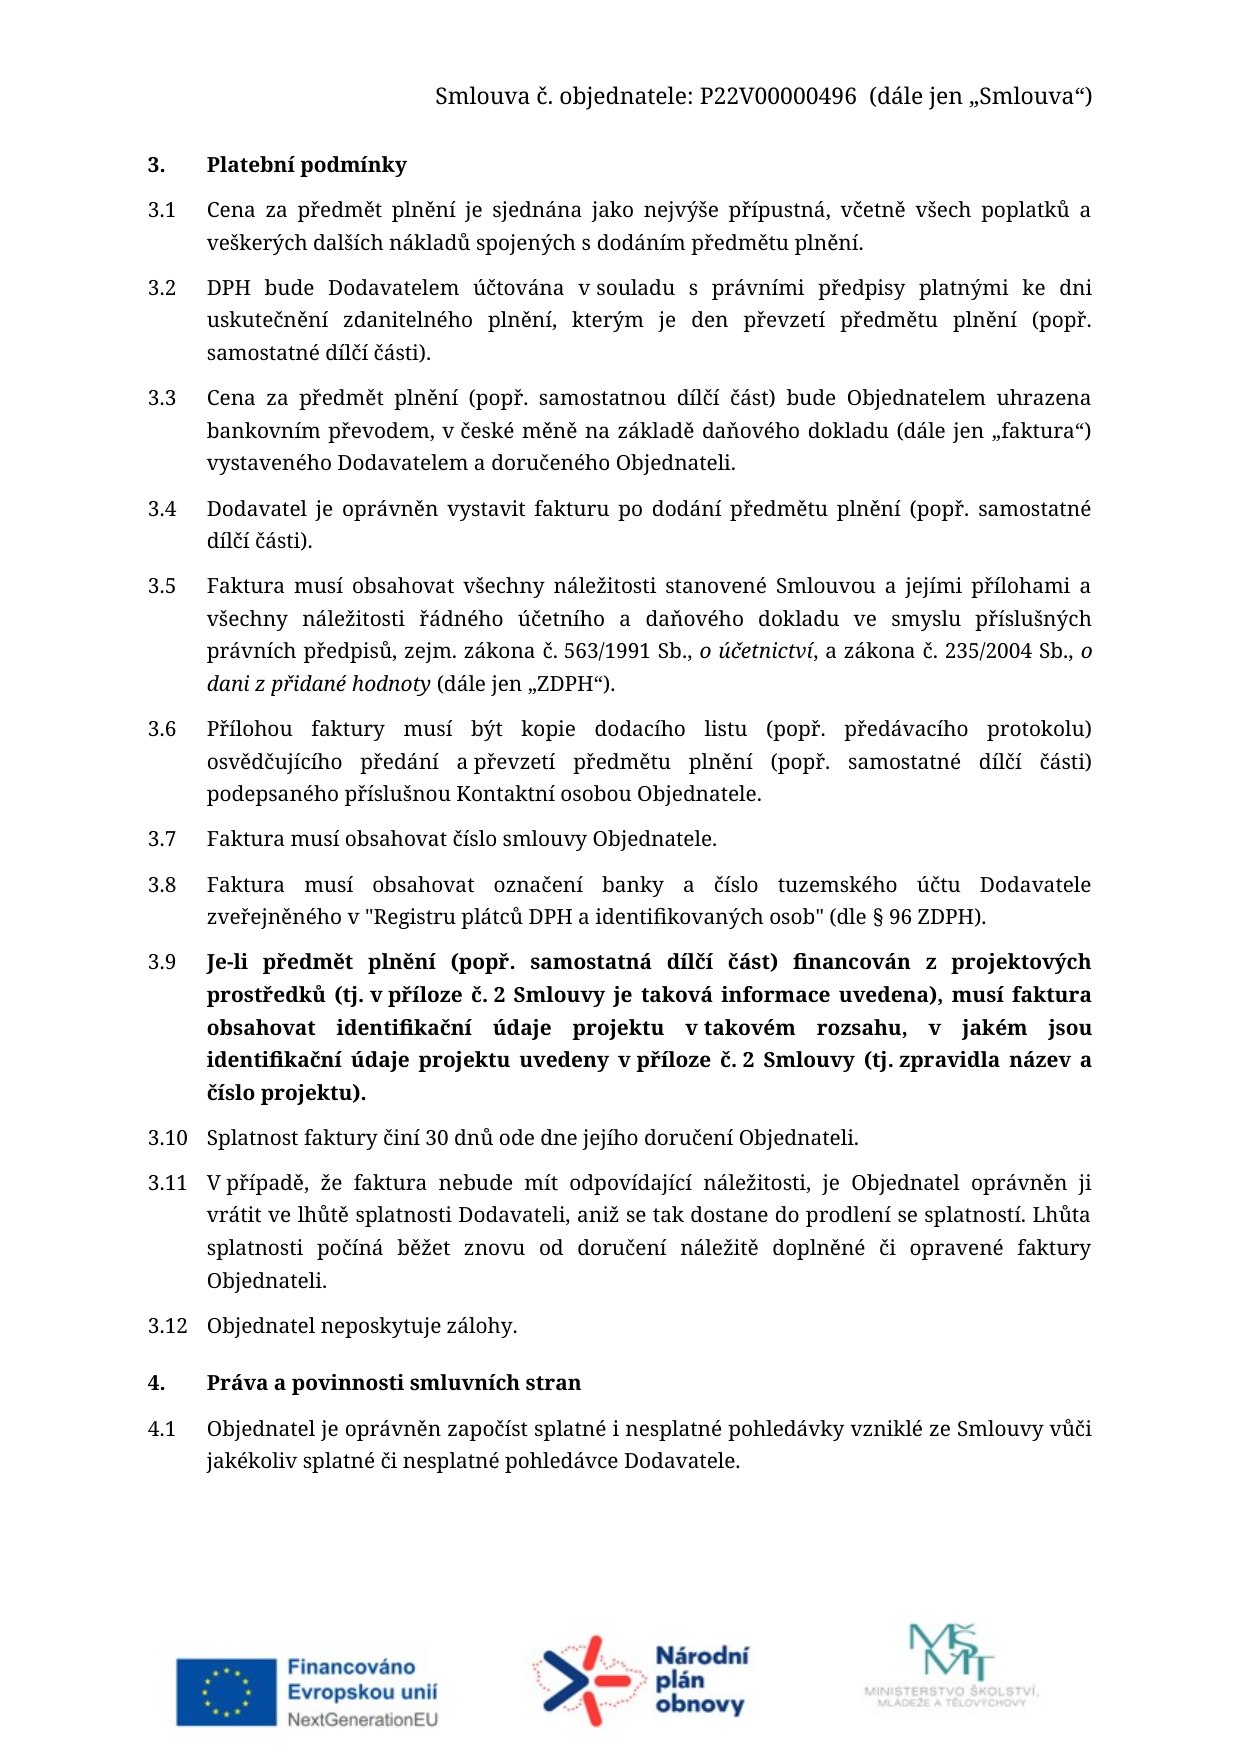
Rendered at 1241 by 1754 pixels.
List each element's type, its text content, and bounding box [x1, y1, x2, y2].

list Práva a povinnosti smluvních stran [148, 1368, 1093, 1397]
list Je-li předmět plnění (popř. samostatná dílčí část) financován z projektových prostředků (tj. v příloze č. 2 Smlouvy je taková informace uvedena), musí faktura obsahovat identifikační údaje projektu v takovém rozsahu, v jakém jsou identifikační údaje projektu uvedeny v příloze č. 2 Smlouvy (tj. zpravidla název a číslo projektu). [148, 947, 1093, 1106]
list Cena za předmět plnění je sjednána jako nejvýše přípustná, včetně všech poplatků a veškerých dalších nákladů spojených s dodáním předmětu plnění. [148, 195, 1093, 256]
list Splatnost faktury činí 30 dnů ode dne jejího doručení Objednateli. [148, 1123, 1093, 1151]
picture [147, 1577, 1093, 1754]
list Objednatel neposkytuje zálohy. [148, 1311, 1093, 1339]
list Přílohou faktury musí být kopie dodacího listu (popř. předávacího protokolu) osvědčujícího předání a převzetí předmětu plnění (popř. samostatné dílčí části) podepsaného příslušnou Kontaktní osobou Objednatele. [148, 714, 1093, 808]
list Dodavatel je oprávněn vystavit fakturu po dodání předmětu plnění (popř. samostatné dílčí části). [148, 494, 1093, 555]
list Platební podmínky [148, 150, 1093, 179]
list DPH bude Dodavatelem účtována v souladu s právními předpisy platnými ke dni uskutečnění zdanitelného plnění, kterým je den převzetí předmětu plnění (popř. samostatné dílčí části). [148, 273, 1093, 367]
list V případě, že faktura nebude mít odpovídající náležitosti, je Objednatel oprávněn ji vrátit ve lhůtě splatnosti Dodavateli, aniž se tak dostane do prodlení se splatností. Lhůta splatnosti počíná běžet znovu od doručení náležitě doplněné či opravené faktury Objednateli. [148, 1168, 1093, 1294]
list Faktura musí obsahovat číslo smlouvy Objednatele. [148, 824, 1093, 853]
list Cena za předmět plnění (popř. samostatnou dílčí část) bude Objednatelem uhrazena bankovním převodem, v české měně na základě daňového dokladu (dále jen „faktura“) vystaveného Dodavatelem a doručeného Objednateli. [148, 383, 1093, 477]
list Objednatel je oprávněn započíst splatné i nesplatné pohledávky vzniklé ze Smlouvy vůči jakékoliv splatné či nesplatné pohledávce Dodavatele. [148, 1414, 1093, 1475]
list Faktura musí obsahovat všechny náležitosti stanovené Smlouvou a jejími přílohami a všechny náležitosti řádného účetního a daňového dokladu ve smyslu příslušných právních předpisů, zejm. zákona č. 563/1991 Sb., o účetnictví, a zákona č. 235/2004 Sb., o dani z přidané hodnoty (dále jen „ZDPH“). [148, 571, 1093, 698]
list Faktura musí obsahovat označení banky a číslo tuzemského účtu Dodavatele zveřejněného v "Registru plátců DPH a identifikovaných osob" (dle § 96 ZDPH). [148, 870, 1093, 931]
